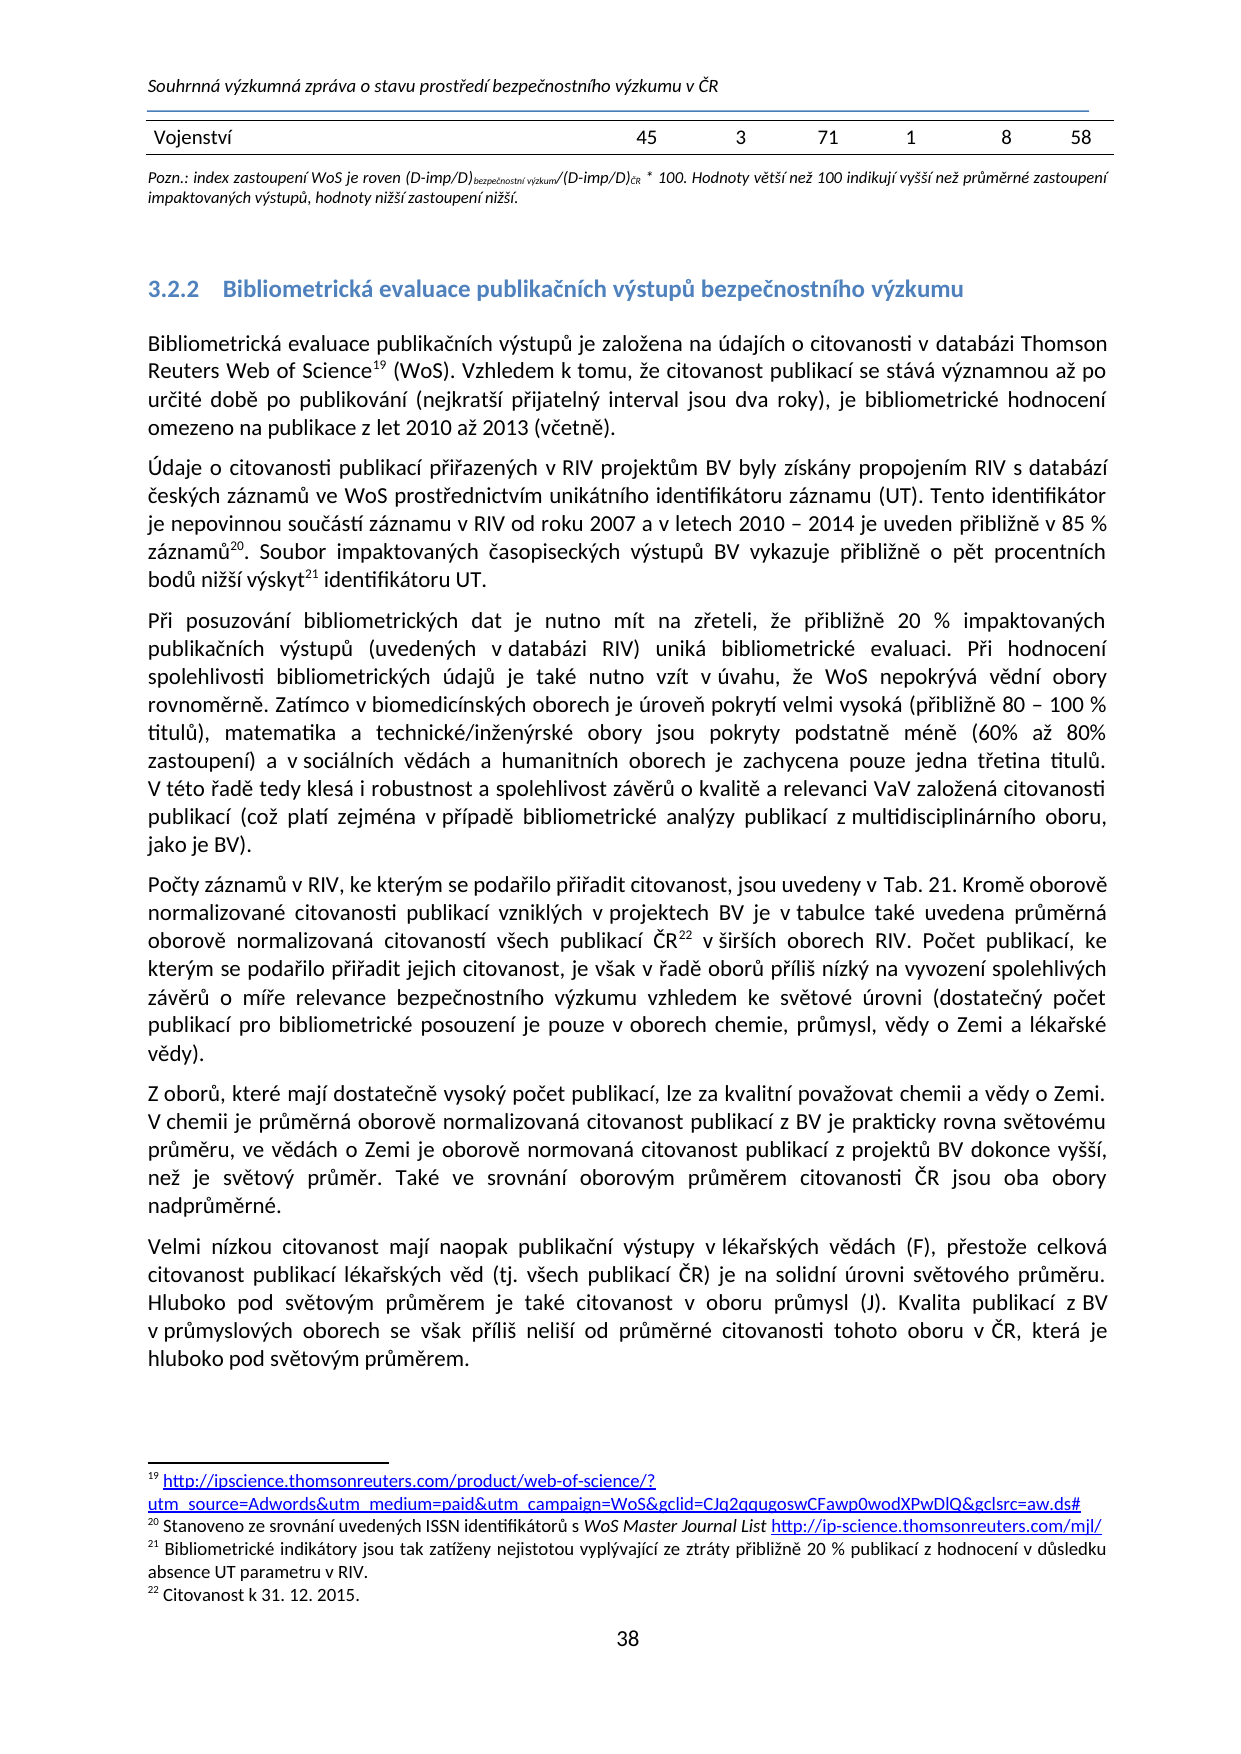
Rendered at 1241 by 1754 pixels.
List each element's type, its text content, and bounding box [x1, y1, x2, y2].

table_cell 58 [1019, 121, 1114, 153]
text Počty záznamů v RIV, ke kterým se podařilo přiřadit citovanost, jsou uvedeny v tab. 21. Kromě oborově normalizované citovanosti publikací vzniklých v projektech BV je v tabulce také uvedena průměrná oborově normalizovaná citovaností všech publikací ČR v širších oborech RIV. Počet publikací, ke kterým se podařilo přiřadit jejich citovanost, je však v řadě oborů příliš nízký na vyvození spolehlivých závěrů o míře relevance bezpečnostního výzkumu vzhledem ke světové úrovni (dostatečný počet publikací pro bibliometrické posouzení je pouze v oborech chemie, průmysl, vědy o Zemi a lékařské vědy). [148, 871, 1107, 1067]
table_cell 3 [665, 121, 753, 153]
text Velmi nízkou citovanost mají naopak publikační výstupy v lékařských vědách (F), přestože celková citovanost publikací lékařských věd (tj. všech publikací ČR) je na solidní úrovni světového průměru. Hluboko pod světovým průměrem je také citovanost v oboru průmysl (J). Kvalita publikací z BV v průmyslových oborech se však příliš neliší od průměrné citovanosti tohoto oboru v ČR, která je hluboko pod světovým průměrem. [148, 1232, 1107, 1372]
table_cell 1 [856, 121, 945, 153]
text Údaje o citovanosti publikací přiřazených v RIV projektům BV byly získány propojením RIV s databází českých záznamů ve WoS prostřednictvím unikátního identifikátoru záznamu (UT). Tento identifikátor je nepovinnou součástí záznamu v RIV od roku 2007 a v letech 2010 – 2014 je uveden přibližně v 85 % záznamů. Soubor impaktovaných časopiseckých výstupů BV vykazuje přibližně o pět procentních bodů nižší výskyt identifikátoru UT. [148, 453, 1107, 593]
table_cell 45 [576, 121, 664, 153]
text Při posuzování bibliometrických dat je nutno mít na zřeteli, že přibližně 20 % impaktovaných publikačních výstupů (uvedených v databázi RIV) uniká bibliometrické evaluaci. Při hodnocení spolehlivosti bibliometrických údajů je také nutno vzít v úvahu, že WoS nepokrývá vědní obory rovnoměrně. Zatímco v biomedicínských oborech je úroveň pokrytí velmi vysoká (přibližně 80 – 100 % titulů), matematika a technické/inženýrské obory jsou pokryty podstatně méně (60% až 80% zastoupení) a v sociálních vědách a humanitních oborech je zachycena pouze jedna třetina titulů. V této řadě tedy klesá i robustnost a spolehlivost závěrů o kvalitě a relevanci VaV založená citovanosti publikací (což platí zejména v případě bibliometrické analýzy publikací z multidisciplinárního oboru, jako je BV). [148, 606, 1107, 858]
text Pozn.: index zastoupení WoS je roven (D-imp/D)bezpečnostní výzkum/(D-imp/D)ČR * 100. Hodnoty větší než 100 indikují vyšší než průměrné zastoupení impaktovaných výstupů, hodnoty nižší zastoupení nižší. [148, 167, 1107, 208]
table_cell Vojenství [146, 121, 576, 153]
text Bibliometrická evaluace publikačních výstupů je založena na údajích o citovanosti v databázi Thomson Reuters Web of Science (WoS). Vzhledem k tomu, že citovanost publikací se stává významnou až po určité době po publikování (nejkratší přijatelný interval jsou dva roky), je bibliometrické hodnocení omezeno na publikace z let 2010 až 2013 (včetně). [148, 329, 1107, 441]
table_cell 8 [945, 121, 1019, 153]
text Z oborů, které mají dostatečně vysoký počet publikací, lze za kvalitní považovat chemii a vědy o Zemi. V chemii je průměrná oborově normalizovaná citovanost publikací z BV je prakticky rovna světovému průměru, ve vědách o Zemi je oborově normovaná citovanost publikací z projektů BV dokonce vyšší, než je světový průměr. Také ve srovnání oborovým průměrem citovanosti ČR jsou oba obory nadprůměrné. [148, 1079, 1107, 1219]
subtitle Bibliometrická evaluace publikačních výstupů bezpečnostního výzkumu [148, 273, 1107, 304]
table_cell 71 [753, 121, 856, 153]
